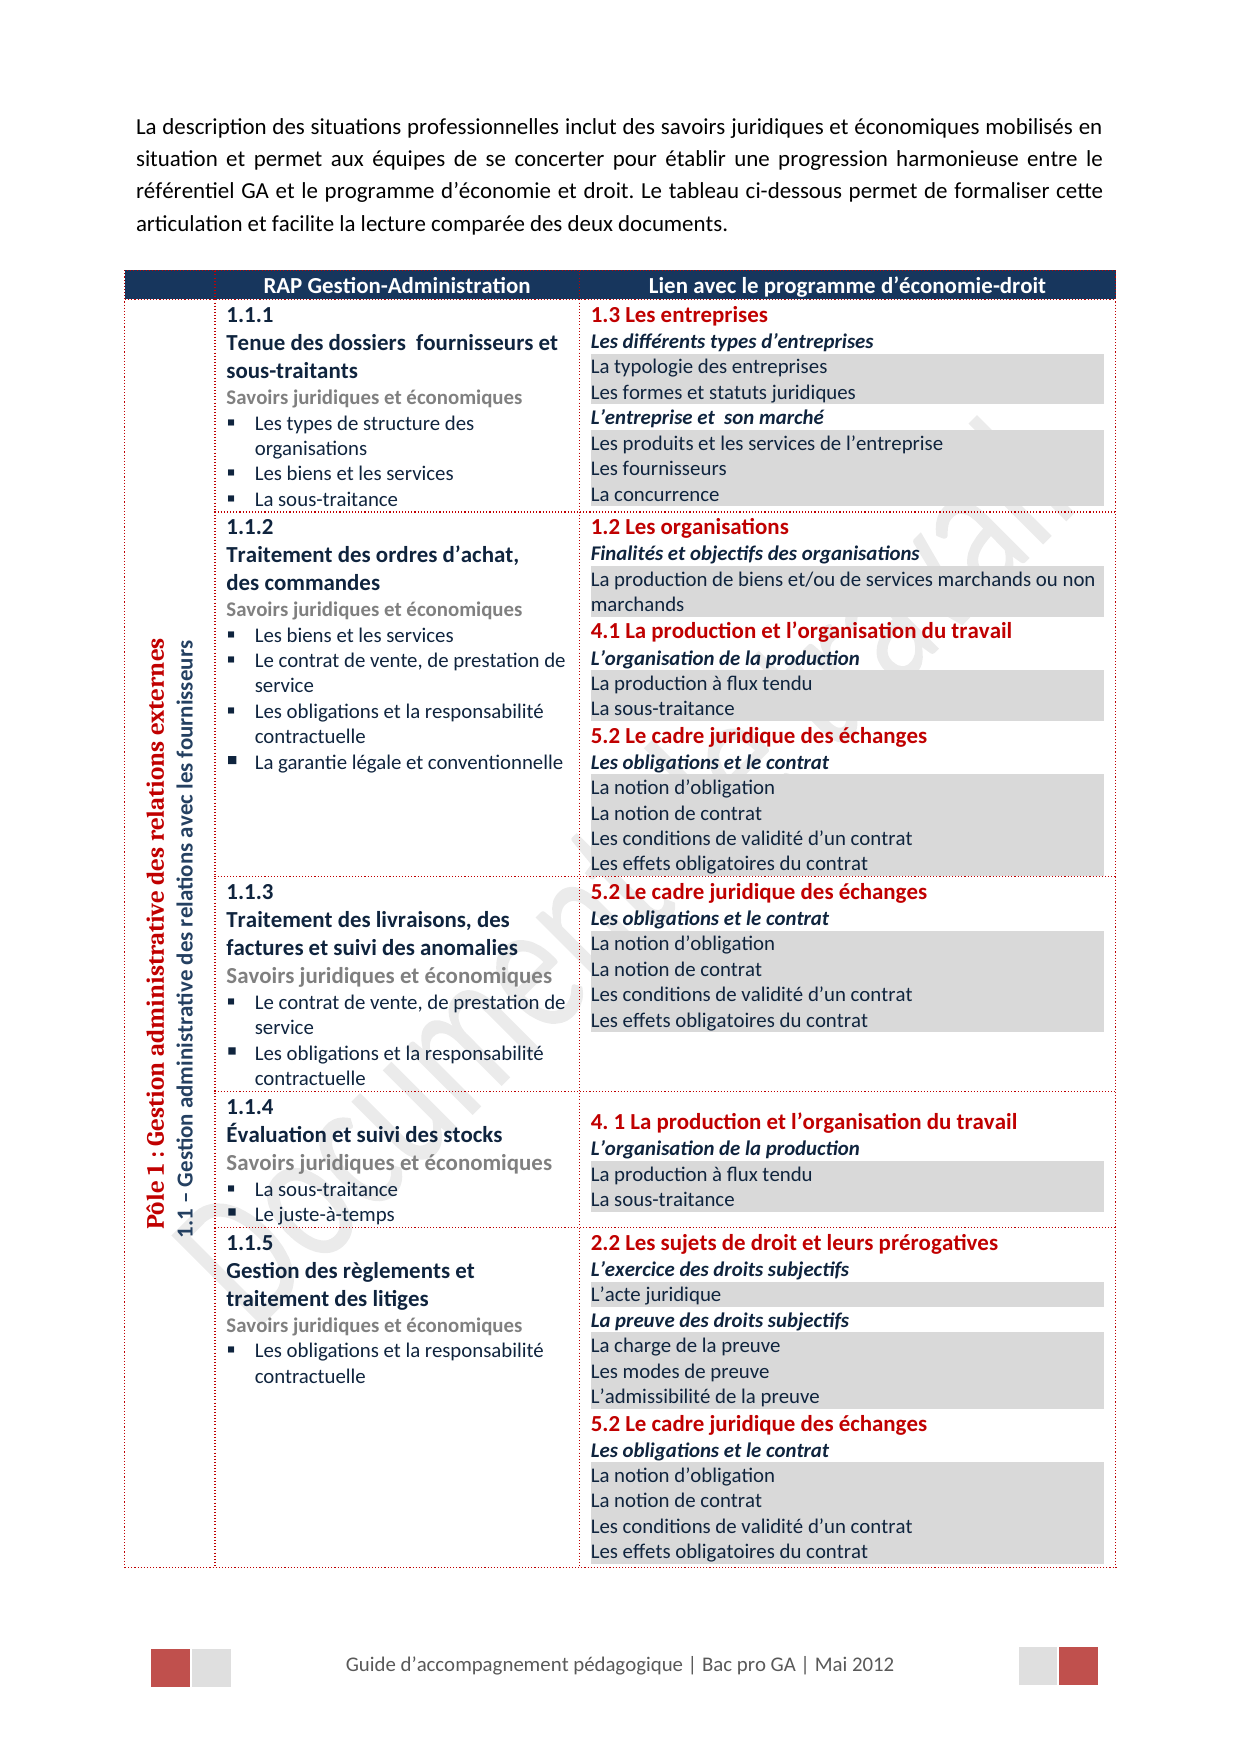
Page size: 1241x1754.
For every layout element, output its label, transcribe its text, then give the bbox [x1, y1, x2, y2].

table_cell 1.1.3 Traitement des livraisons, des factures et suivi des anomalies Savoirs juridiques et économiques Le contrat de vente, de prestation de service Les obligations et la responsabilité contractuelle [215, 876, 579, 1091]
table_cell 2.2 Les sujets de droit et leurs prérogatives L’exercice des droits subjectifs L’acte juridique La preuve des droits subjectifs La charge de la preuve Les modes de preuve L’admissibilité de la preuve 5.2 Le cadre juridique des échanges Les obligations et le contrat La notion d’obligation La notion de contrat Les conditions de validité d’un contrat Les effets obligatoires du contrat [579, 1227, 1116, 1567]
table_header Lien avec le programme d’économie-droit [579, 270, 1116, 299]
text La description des situations professionnelles inclut des savoirs juridiques et économiques mobilisés en situation et permet aux équipes de se concerter pour établir une progression harmonieuse entre le référentiel GA et le programme d’économie et droit. Le tableau ci-dessous permet de formaliser cette articulation et facilite la lecture comparée des deux documents. [136, 112, 1104, 237]
table_header RAP Gestion-Administration [215, 270, 579, 299]
table_cell 1.2 Les organisations Finalités et objectifs des organisations La production de biens et/ou de services marchands ou non marchands 4.1 La production et l’organisation du travail L’organisation de la production La production à flux tendu La sous-traitance 5.2 Le cadre juridique des échanges Les obligations et le contrat La notion d’obligation La notion de contrat Les conditions de validité d’un contrat Les effets obligatoires du contrat [579, 511, 1116, 876]
table_cell 1.1.1 Tenue des dossiers fournisseurs et sous-traitants Savoirs juridiques et économiques Les types de structure des organisations Les biens et les services La sous-traitance [215, 299, 579, 511]
table_header [125, 270, 215, 299]
table_cell 1.1.2 Traitement des ordres d’achat, des commandes Savoirs juridiques et économiques Les biens et les services Le contrat de vente, de prestation de service Les obligations et la responsabilité contractuelle La garantie légale et conventionnelle [215, 511, 579, 876]
table_cell 1.3 Les entreprises Les différents types d’entreprises La typologie des entreprises Les formes et statuts juridiques L’entreprise et son marché Les produits et les services de l’entreprise Les fournisseurs La concurrence [579, 299, 1116, 511]
table_cell 1.1.4 Évaluation et suivi des stocks Savoirs juridiques et économiques La sous-traitance Le juste-à-temps [215, 1091, 579, 1227]
table_cell 1.1.5 Gestion des règlements et traitement des litiges Savoirs juridiques et économiques Les obligations et la responsabilité contractuelle [215, 1227, 579, 1567]
table_cell Pôle 1 : Gestion administrative des relations externes 1.1 – Gestion administrative des relations avec les fournisseurs [125, 299, 215, 1567]
table_cell 4. 1 La production et l’organisation du travail L’organisation de la production La production à flux tendu La sous-traitance [579, 1091, 1116, 1227]
table_cell 5.2 Le cadre juridique des échanges Les obligations et le contrat La notion d’obligation La notion de contrat Les conditions de validité d’un contrat Les effets obligatoires du contrat [579, 876, 1116, 1091]
